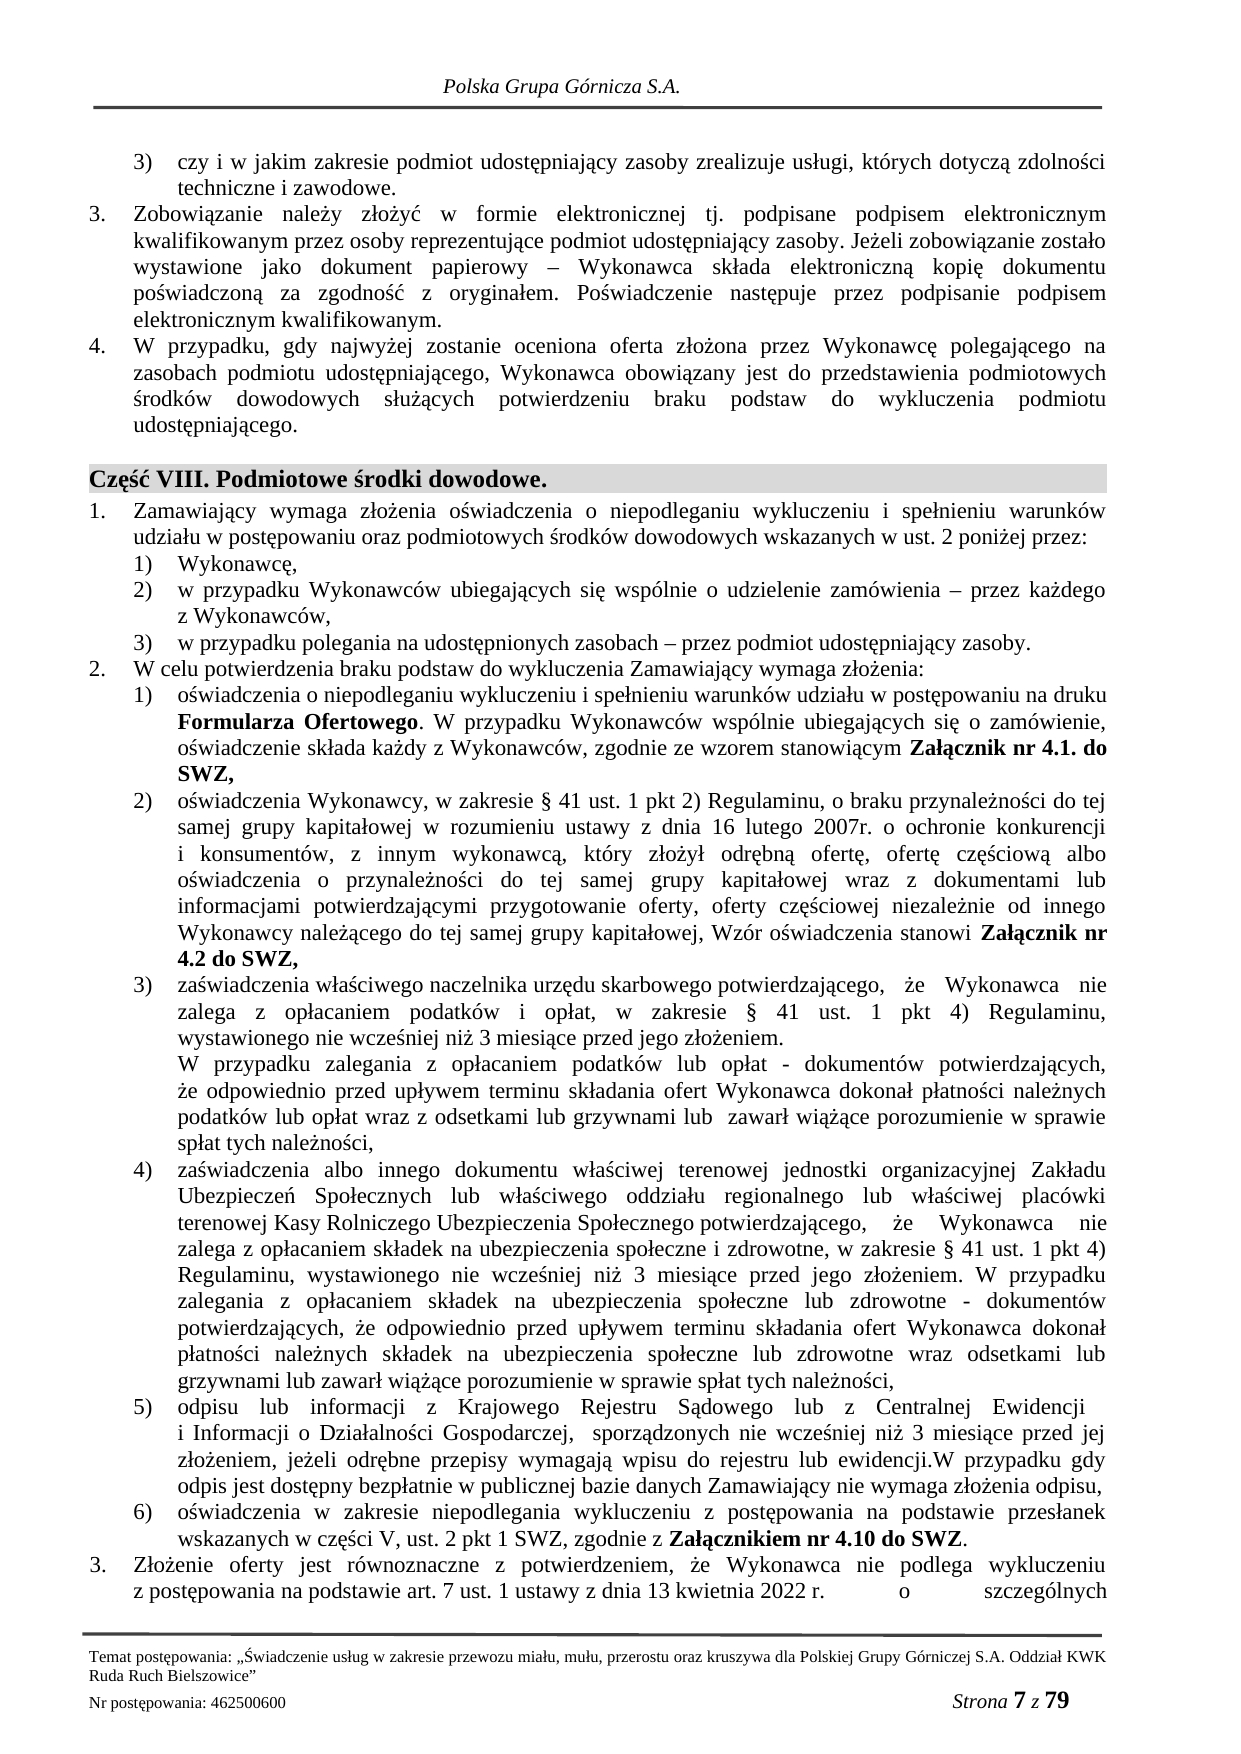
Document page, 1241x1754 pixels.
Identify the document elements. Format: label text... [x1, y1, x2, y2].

list zaświadczenia właściwego naczelnika urzędu skarbowego potwierdzającego, że Wykonawca nie zalega z opłacaniem podatków i opłat, w zakresie § 41 ust. 1 pkt 4) Regulaminu, wystawionego nie wcześniej niż 3 miesiące przed jego złożeniem. W przypadku zalegania z opłacaniem podatków lub opłat - dokumentów potwierdzających, że odpowiednio przed upływem terminu składania ofert Wykonawca dokonał płatności należnych podatków lub opłat wraz z odsetkami lub grzywnami lub zawarł wiążące porozumienie w sprawie spłat tych należności, [133, 971, 1107, 1156]
list Zobowiązanie należy złożyć w formie elektronicznej tj. podpisane podpisem elektronicznym kwalifikowanym przez osoby reprezentujące podmiot udostępniający zasoby. Jeżeli zobowiązanie zostało wystawione jako dokument papierowy – Wykonawca składa elektroniczną kopię dokumentu poświadczoną za zgodność z oryginałem. Poświadczenie następuje przez podpisanie podpisem elektronicznym kwalifikowanym. [89, 200, 1107, 332]
list W celu potwierdzenia braku podstaw do wykluczenia Zamawiający wymaga złożenia: [89, 655, 1107, 681]
list w przypadku Wykonawców ubiegających się wspólnie o udzielenie zamówienia – przez każdego z Wykonawców, [133, 576, 1107, 629]
list odpisu lub informacji z Krajowego Rejestru Sądowego lub z Centralnej Ewidencji i Informacji o Działalności Gospodarczej, sporządzonych nie wcześniej niż 3 miesiące przed jej złożeniem, jeżeli odrębne przepisy wymagają wpisu do rejestru lub ewidencji.W przypadku gdy odpis jest dostępny bezpłatnie w publicznej bazie danych Zamawiający nie wymaga złożenia odpisu, [133, 1393, 1107, 1498]
list Wykonawcę, [133, 550, 1107, 576]
list oświadczenia Wykonawcy, w zakresie § 41 ust. 1 pkt 2) Regulaminu, o braku przynależności do tej samej grupy kapitałowej w rozumieniu ustawy z dnia 16 lutego 2007r. o ochronie konkurencji i konsumentów, z innym wykonawcą, który złożył odrębną ofertę, ofertę częściową albo oświadczenia o przynależności do tej samej grupy kapitałowej wraz z dokumentami lub informacjami potwierdzającymi przygotowanie oferty, oferty częściowej niezależnie od innego Wykonawcy należącego do tej samej grupy kapitałowej, Wzór oświadczenia stanowi Załącznik nr 4.2 do SWZ, [133, 787, 1107, 971]
list w przypadku polegania na udostępnionych zasobach – przez podmiot udostępniający zasoby. [133, 629, 1107, 655]
list zaświadczenia albo innego dokumentu właściwej terenowej jednostki organizacyjnej Zakładu Ubezpieczeń Społecznych lub właściwego oddziału regionalnego lub właściwej placówki terenowej Kasy Rolniczego Ubezpieczenia Społecznego potwierdzającego, że Wykonawca nie zalega z opłacaniem składek na ubezpieczenia społeczne i zdrowotne, w zakresie § 41 ust. 1 pkt 4) Regulaminu, wystawionego nie wcześniej niż 3 miesiące przed jego złożeniem. W przypadku zalegania z opłacaniem składek na ubezpieczenia społeczne lub zdrowotne - dokumentów potwierdzających, że odpowiednio przed upływem terminu składania ofert Wykonawca dokonał płatności należnych składek na ubezpieczenia społeczne lub zdrowotne wraz odsetkami lub grzywnami lub zawarł wiążące porozumienie w sprawie spłat tych należności, [133, 1156, 1107, 1393]
list czy i w jakim zakresie podmiot udostępniający zasoby zrealizuje usługi, których dotyczą zdolności techniczne i zawodowe. [133, 148, 1107, 200]
subtitle Część VIII. Podmiotowe środki dowodowe. [89, 464, 1107, 493]
list W przypadku, gdy najwyżej zostanie oceniona oferta złożona przez Wykonawcę polegającego na zasobach podmiotu udostępniającego, Wykonawca obowiązany jest do przedstawienia podmiotowych środków dowodowych służących potwierdzeniu braku podstaw do wykluczenia podmiotu udostępniającego. [89, 332, 1107, 438]
list oświadczenia w zakresie niepodlegania wykluczeniu z postępowania na podstawie przesłanek wskazanych w części V, ust. 2 pkt 1 SWZ, zgodnie z Załącznikiem nr 4.10 do SWZ. [133, 1498, 1107, 1551]
list oświadczenia o niepodleganiu wykluczeniu i spełnieniu warunków udziału w postępowaniu na druku Formularza Ofertowego. W przypadku Wykonawców wspólnie ubiegających się o zamówienie, oświadczenie składa każdy z Wykonawców, zgodnie ze wzorem stanowiącym Załącznik nr 4.1. do SWZ, [133, 681, 1107, 787]
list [89, 1551, 1107, 1604]
list Zamawiający wymaga złożenia oświadczenia o niepodleganiu wykluczeniu i spełnieniu warunków udziału w postępowaniu oraz podmiotowych środków dowodowych wskazanych w ust. 2 poniżej przez: [89, 497, 1107, 550]
